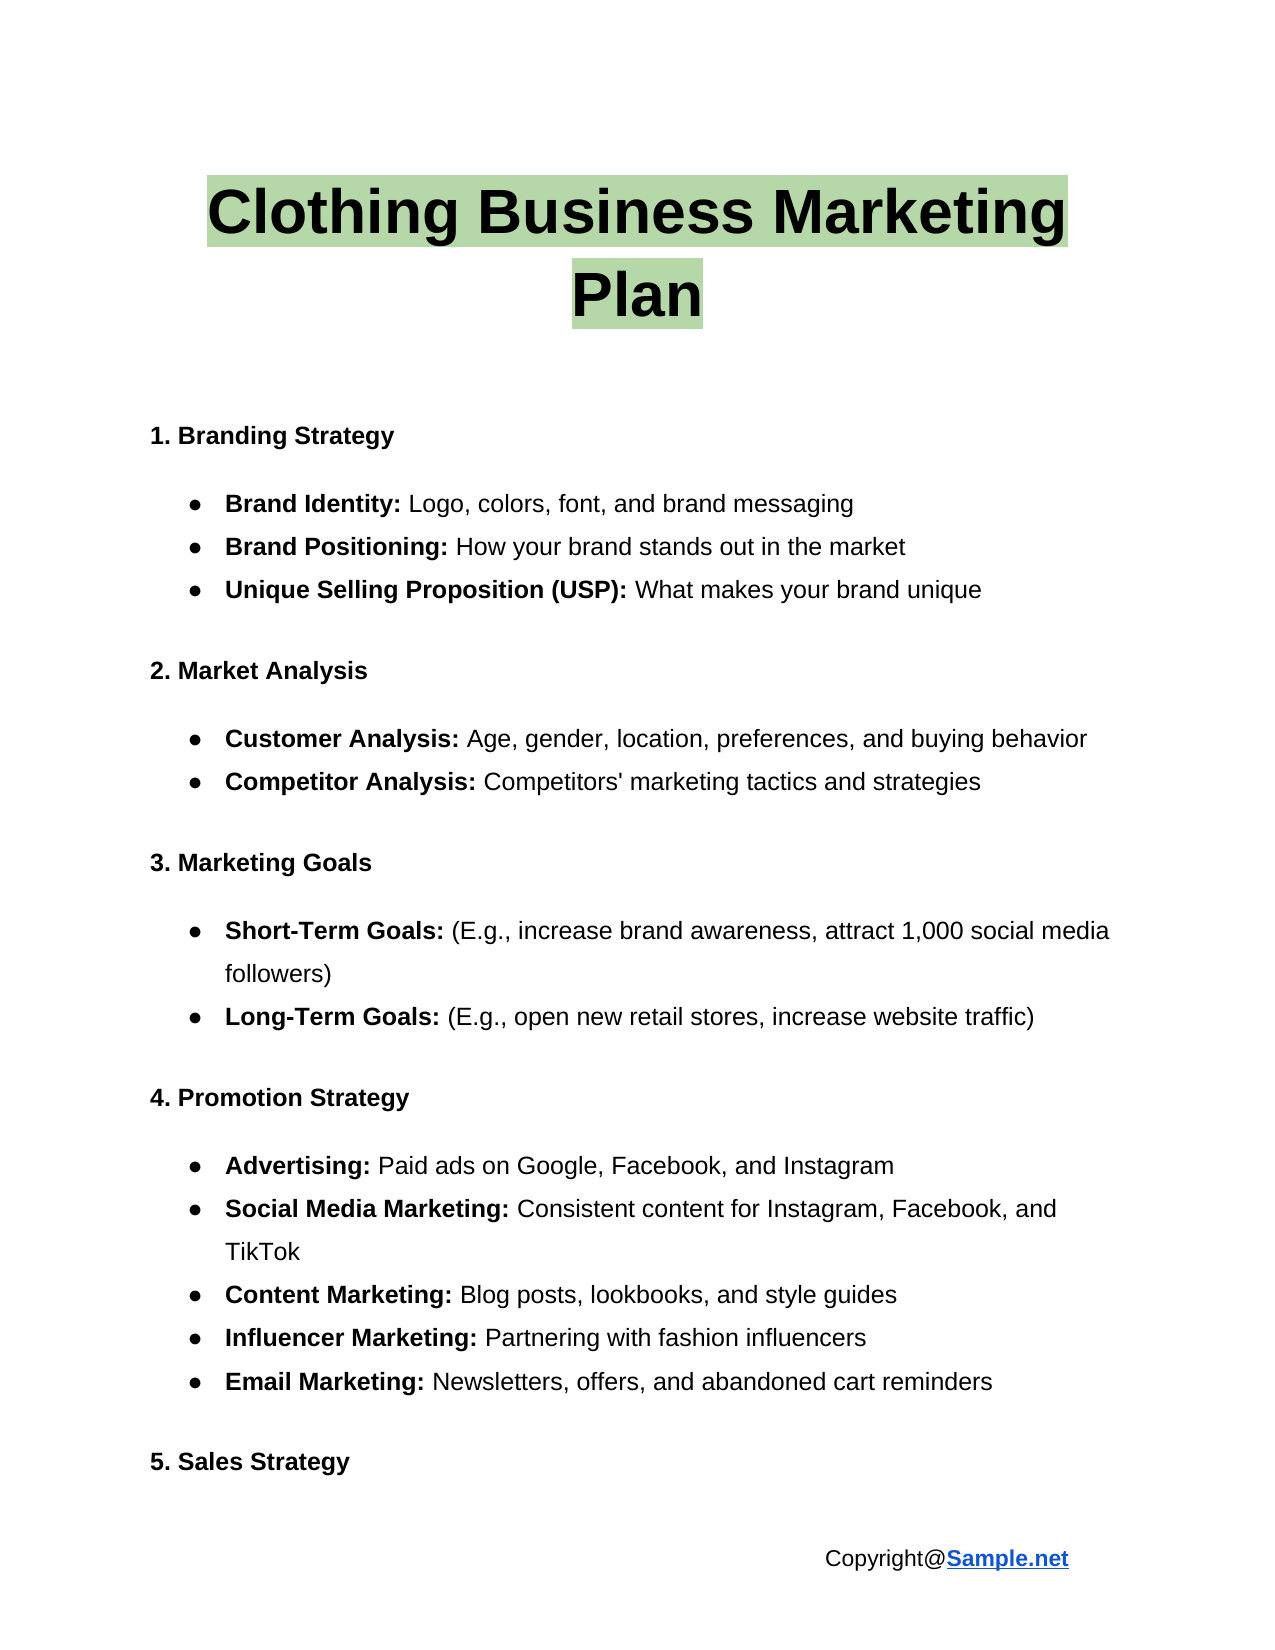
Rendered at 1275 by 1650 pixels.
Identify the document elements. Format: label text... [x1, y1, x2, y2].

list Brand Positioning: How your brand stands out in the market [187, 532, 1125, 561]
subtitle 5. Sales Strategy [150, 1447, 1125, 1476]
list Long-Term Goals: (E.g., open new retail stores, increase website traffic) [187, 1002, 1125, 1031]
subtitle 1. Branding Strategy [150, 378, 1125, 449]
list Advertising: Paid ads on Google, Facebook, and Instagram [187, 1151, 1125, 1179]
list Content Marketing: Blog posts, lookbooks, and style guides [187, 1280, 1125, 1309]
text Clothing Business Marketing Plan [150, 175, 1125, 329]
list Competitor Analysis: Competitors' marketing tactics and strategies [187, 767, 1125, 796]
list Social Media Marketing: Consistent content for Instagram, Facebook, and TikTok [187, 1194, 1125, 1266]
subtitle 2. Market Analysis [150, 656, 1125, 684]
list Brand Identity: Logo, colors, font, and brand messaging [187, 489, 1125, 518]
subtitle 4. Promotion Strategy [150, 1083, 1125, 1111]
list Customer Analysis: Age, gender, location, preferences, and buying behavior [187, 724, 1125, 753]
subtitle 3. Marketing Goals [150, 848, 1125, 876]
list Short-Term Goals: (E.g., increase brand awareness, attract 1,000 social media followers) [187, 916, 1125, 988]
list Unique Selling Proposition (USP): What makes your brand unique [187, 575, 1125, 604]
list Email Marketing: Newsletters, offers, and abandoned cart reminders [187, 1366, 1125, 1395]
list Influencer Marketing: Partnering with fashion influencers [187, 1323, 1125, 1352]
